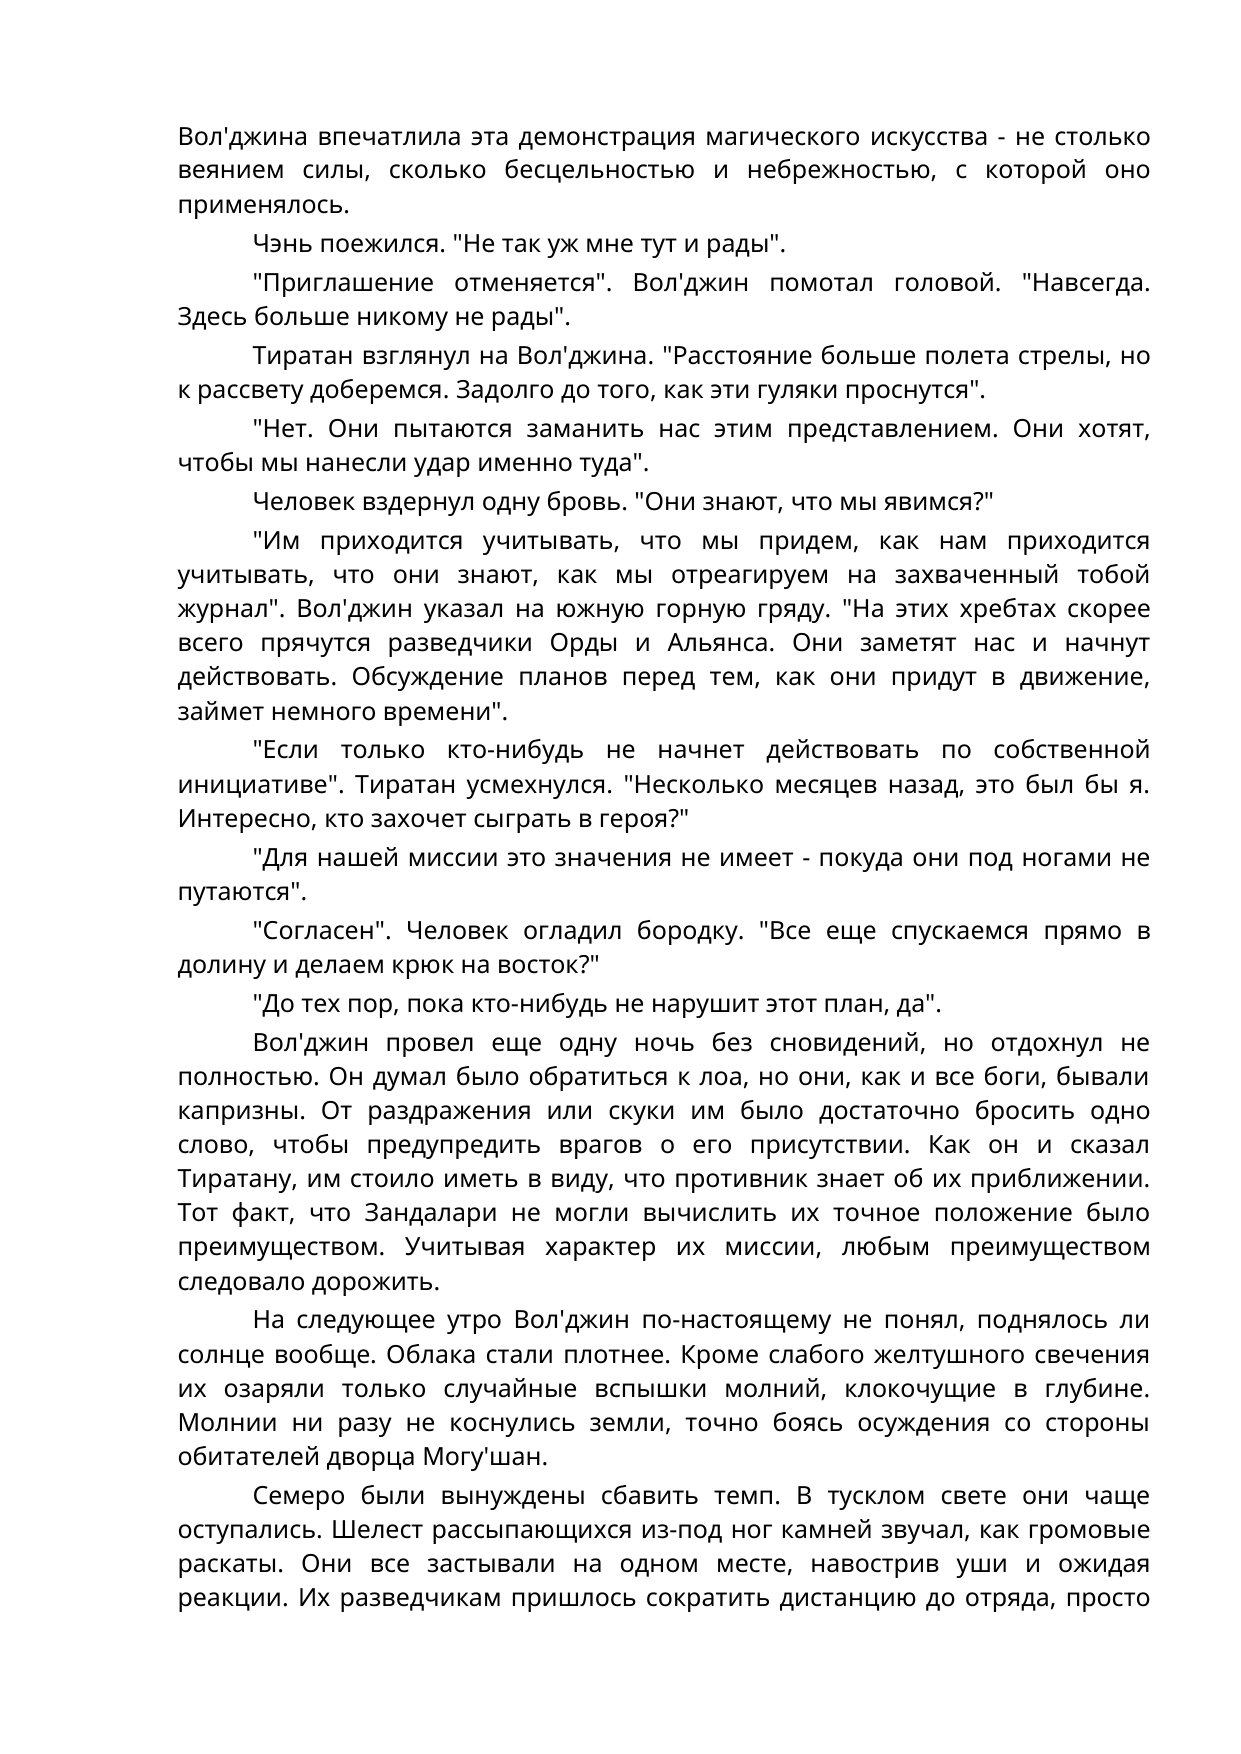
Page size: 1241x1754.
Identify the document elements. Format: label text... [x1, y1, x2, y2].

text "Им приходится учитывать, что мы придем, как нам приходится учитывать, что они знают, как мы отреагируем на захваченный тобой журнал". Вол'джин указал на южную горную гряду. "На этих хребтах скорее всего прячутся разведчики Орды и Альянса. Они заметят нас и начнут действовать. Обсуждение планов перед тем, как они придут в движение, займет немного времени". [177, 523, 1152, 727]
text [177, 1477, 1152, 1614]
text "До тех пор, пока кто-нибудь не нарушит этот план, да". [177, 986, 1152, 1020]
text Чэнь поежился. "Не так уж мне тут и рады". [177, 225, 1152, 259]
text Вол'джин провел еще одну ночь без сновидений, но отдохнул не полностью. Он думал было обратиться к лоа, но они, как и все боги, бывали капризны. От раздражения или скуки им было достаточно бросить одно слово, чтобы предупредить врагов о его присутствии. Как он и сказал Тиратану, им стоило иметь в виду, что противник знает об их приближении. Тот факт, что Зандалари не могли вычислить их точное положение было преимуществом. Учитывая характер их миссии, любым преимуществом следовало дорожить. [177, 1025, 1152, 1297]
text "Приглашение отменяется". Вол'джин помотал головой. "Навсегда. Здесь больше никому не рады". [177, 264, 1152, 332]
text "Если только кто-нибудь не начнет действовать по собственной инициативе". Тиратан усмехнулся. "Несколько месяцев назад, это был бы я. Интересно, кто захочет сыграть в героя?" [177, 732, 1152, 834]
text "Для нашей миссии это значения не имеет - покуда они под ногами не путаются". [177, 839, 1152, 907]
text На следующее утро Вол'джин по-настоящему не понял, поднялось ли солнце вообще. Облака стали плотнее. Кроме слабого желтушного свечения их озаряли только случайные вспышки молний, клокочущие в глубине. Молнии ни разу не коснулись земли, точно боясь осуждения со стороны обитателей дворца Могу'шан. [177, 1302, 1152, 1472]
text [177, 118, 1152, 220]
text Человек вздернул одну бровь. "Они знают, что мы явимся?" [177, 484, 1152, 518]
text "Согласен". Человек огладил бородку. "Все еще спускаемся прямо в долину и делаем крюк на восток?" [177, 912, 1152, 981]
text Тиратан взглянул на Вол'джина. "Расстояние больше полета стрелы, но к рассвету доберемся. Задолго до того, как эти гуляки проснутся". [177, 337, 1152, 406]
text "Нет. Они пытаются заманить нас этим представлением. Они хотят, чтобы мы нанесли удар именно туда". [177, 411, 1152, 479]
